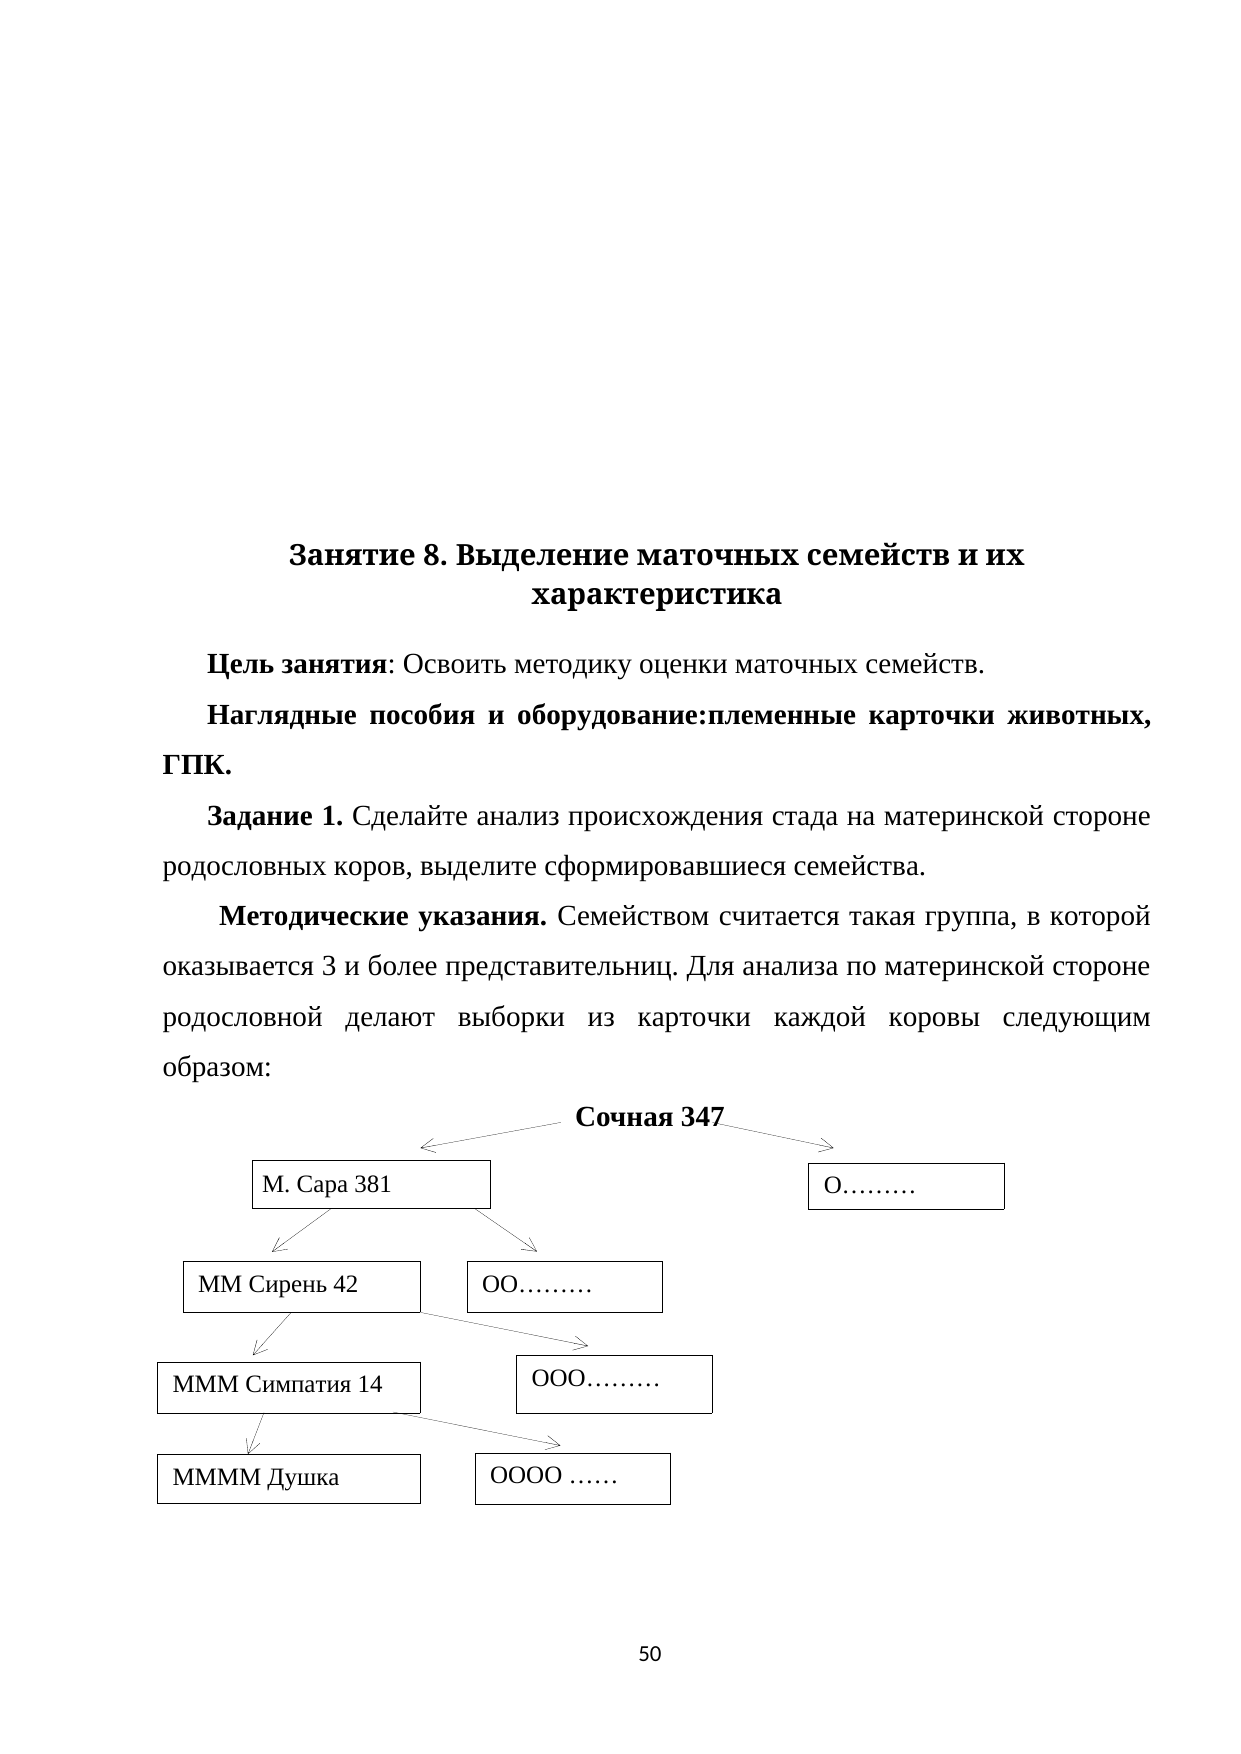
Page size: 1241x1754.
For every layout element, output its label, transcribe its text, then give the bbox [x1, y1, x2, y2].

text Сочная 347 [148, 1099, 1152, 1133]
text Занятие 8. Выделение маточных семейств и их характеристика [162, 534, 1152, 613]
text Наглядные пособия и оборудование:племенные карточки животных, ГПК. [162, 697, 1152, 781]
text Цель занятия: Освоить методику оценки маточных семейств. [162, 647, 1152, 680]
text Методические указания. Семейством считается такая группа, в которой оказывается 3 и более представительниц. Для анализа по материнской стороне родословной делают выборки из карточки каждой коровы следующим образом: [162, 898, 1152, 1083]
text Задание 1. Сделайте анализ происхождения стада на материнской стороне родословных коров, выделите сформировавшиеся семейства. [162, 798, 1152, 881]
